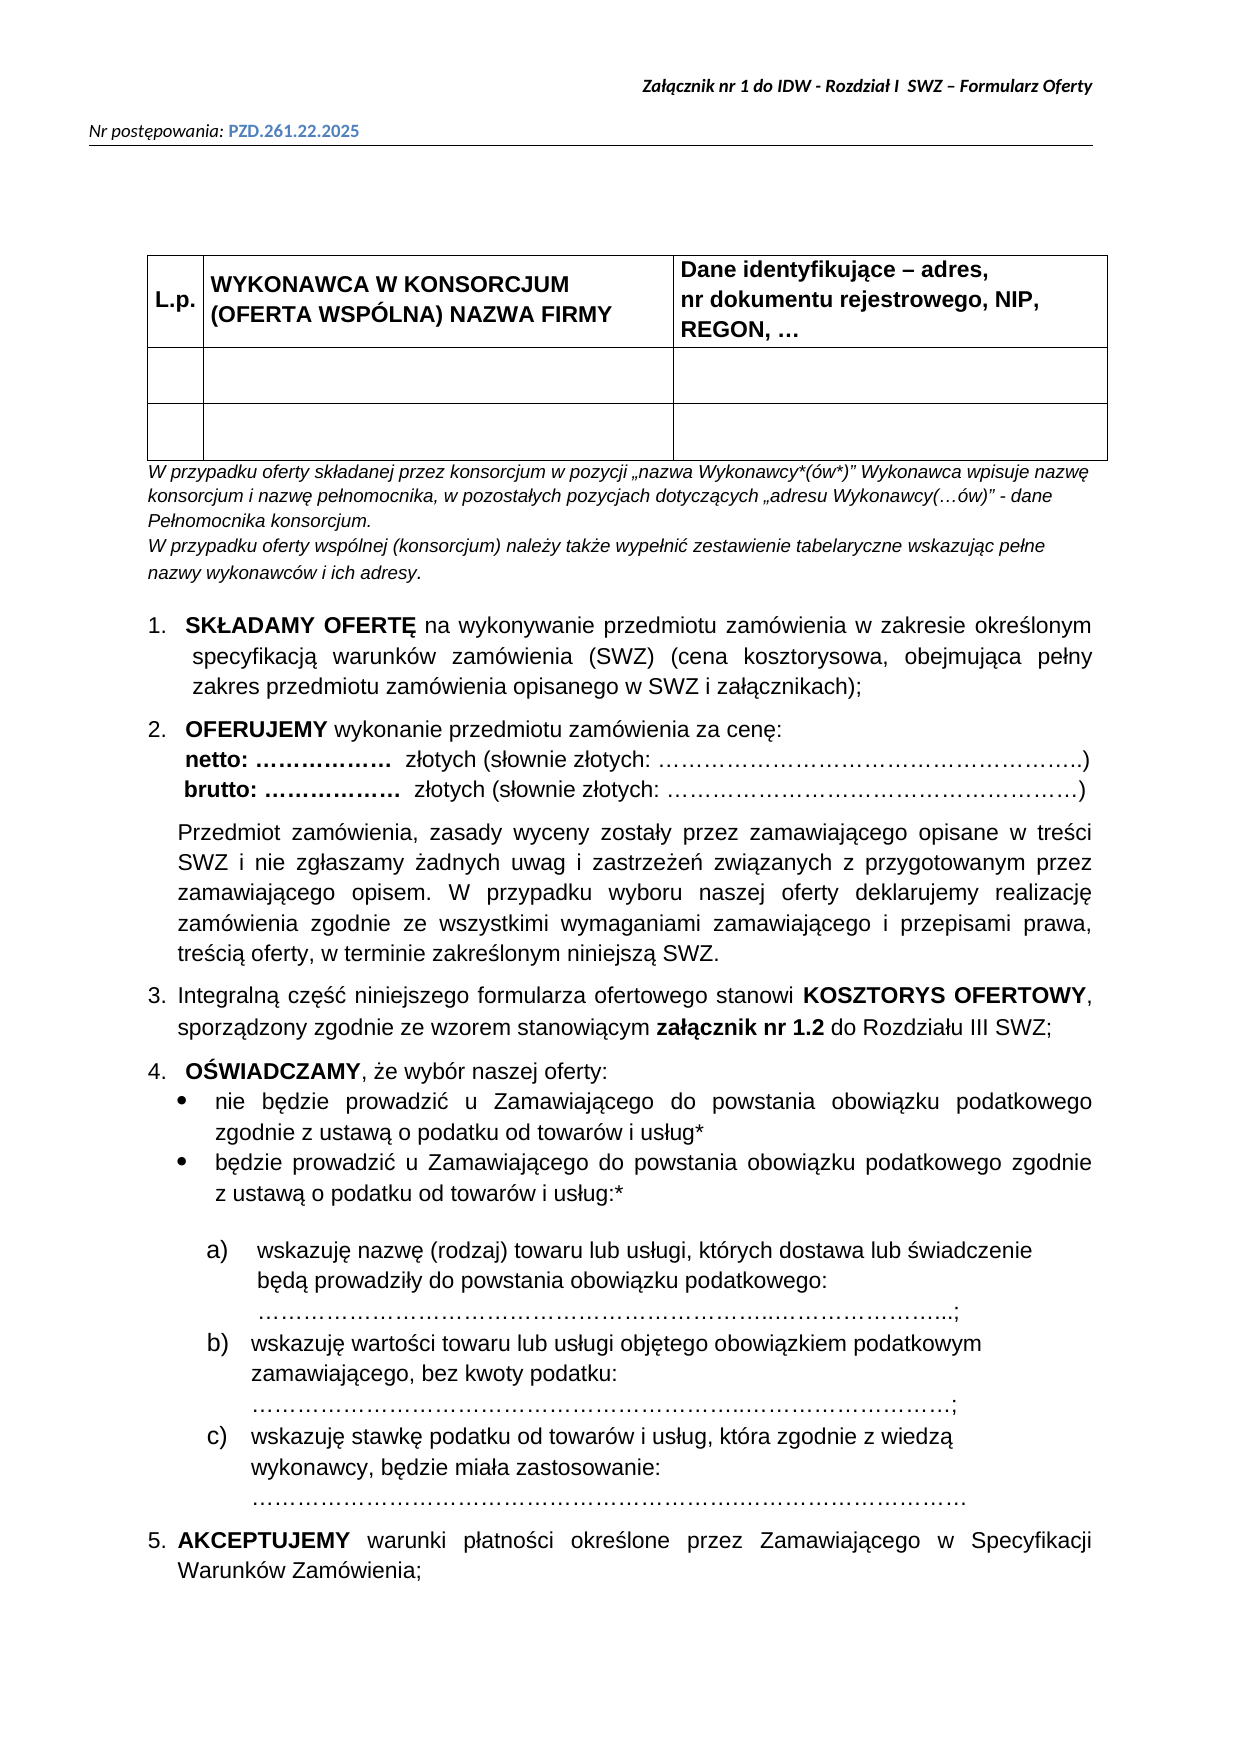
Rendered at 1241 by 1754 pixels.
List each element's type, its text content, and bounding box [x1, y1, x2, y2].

list będzie prowadzić u Zamawiającego do powstania obowiązku podatkowego zgodnie z ustawą o podatku od towarów i usług:* [177, 1149, 1093, 1206]
list SKŁADAMY OFERTĘ na wykonywanie przedmiotu zamówienia w zakresie określonym specyfikacją warunków zamówienia (SWZ) (cena kosztorysowa, obejmująca pełny zakres przedmiotu zamówienia opisanego w SWZ i załącznikach); [148, 612, 1093, 699]
table_cell [204, 404, 673, 459]
table_cell [148, 404, 203, 459]
text netto: ……………… złotych (słownie złotych: ………………………………………………..) [148, 746, 1093, 772]
text brutto: ……………… złotych (słownie złotych: ………………………………………………) [177, 776, 1093, 803]
table_header WYKONAWCA W KONSORCJUM (OFERTA WSPÓLNA) NAZWA FIRMY [204, 256, 673, 347]
list AKCEPTUJEMY warunki płatności określone przez Zamawiającego w Specyfikacji Warunków Zamówienia; [148, 1527, 1093, 1583]
list Integralną część niniejszego formularza ofertowego stanowi KOSZTORYS OFERTOWY, sporządzony zgodnie ze wzorem stanowiącym załącznik nr 1.2 do Rozdziału III SWZ; [148, 982, 1093, 1041]
list OFERUJEMY wykonanie przedmiotu zamówienia za cenę: [148, 716, 1093, 742]
table_cell [674, 404, 1107, 459]
table_cell [204, 348, 673, 403]
table_cell [674, 348, 1107, 403]
list OŚWIADCZAMY, że wybór naszej oferty: [148, 1058, 1093, 1084]
list nie będzie prowadzić u Zamawiającego do powstania obowiązku podatkowego zgodnie z ustawą o podatku od towarów i usług* [177, 1088, 1093, 1145]
text W przypadku oferty składanej przez konsorcjum w pozycji „nazwa Wykonawcy*(ów*)” Wykonawca wpisuje nazwę konsorcjum i nazwę pełnomocnika, w pozostałych pozycjach dotyczących „adresu Wykonawcy(…ów)” - dane Pełnomocnika konsorcjum. [148, 461, 1093, 532]
table_header Dane identyfikujące – adres, nr dokumentu rejestrowego, NIP, REGON, … [674, 256, 1107, 347]
text Przedmiot zamówienia, zasady wyceny zostały przez zamawiającego opisane w treści SWZ i nie zgłaszamy żadnych uwag i zastrzeżeń związanych z przygotowanym przez zamawiającego opisem. W przypadku wyboru naszej oferty deklarujemy realizację zamówienia zgodnie ze wszystkimi wymaganiami zamawiającego i przepisami prawa, treścią oferty, w terminie zakreślonym niniejszą SWZ. [177, 819, 1093, 966]
table_cell [148, 348, 203, 403]
table_header wskazuję nazwę (rodzaj) towaru lub usługi, których dostawa lub świadczenie będą prowadziły do powstania obowiązku podatkowego: …………………………………………………………..…………………...; wskazuję wartości towaru lub usługi objętego obowiązkiem podatkowym zamawiającego, bez kwoty podatku: ………………………………………………………..………………………; wskazuję stawkę podatku od towarów i usług, która zgodnie z wiedzą wykonawcy, będzie miała zastosowanie: ……………………………………………………….………………………… [192, 1222, 1048, 1527]
text W przypadku oferty wspólnej (konsorcjum) należy także wypełnić zestawienie tabelaryczne wskazując pełne nazwy wykonawców i ich adresy. [148, 535, 1093, 584]
table_header L.p. [148, 256, 203, 347]
